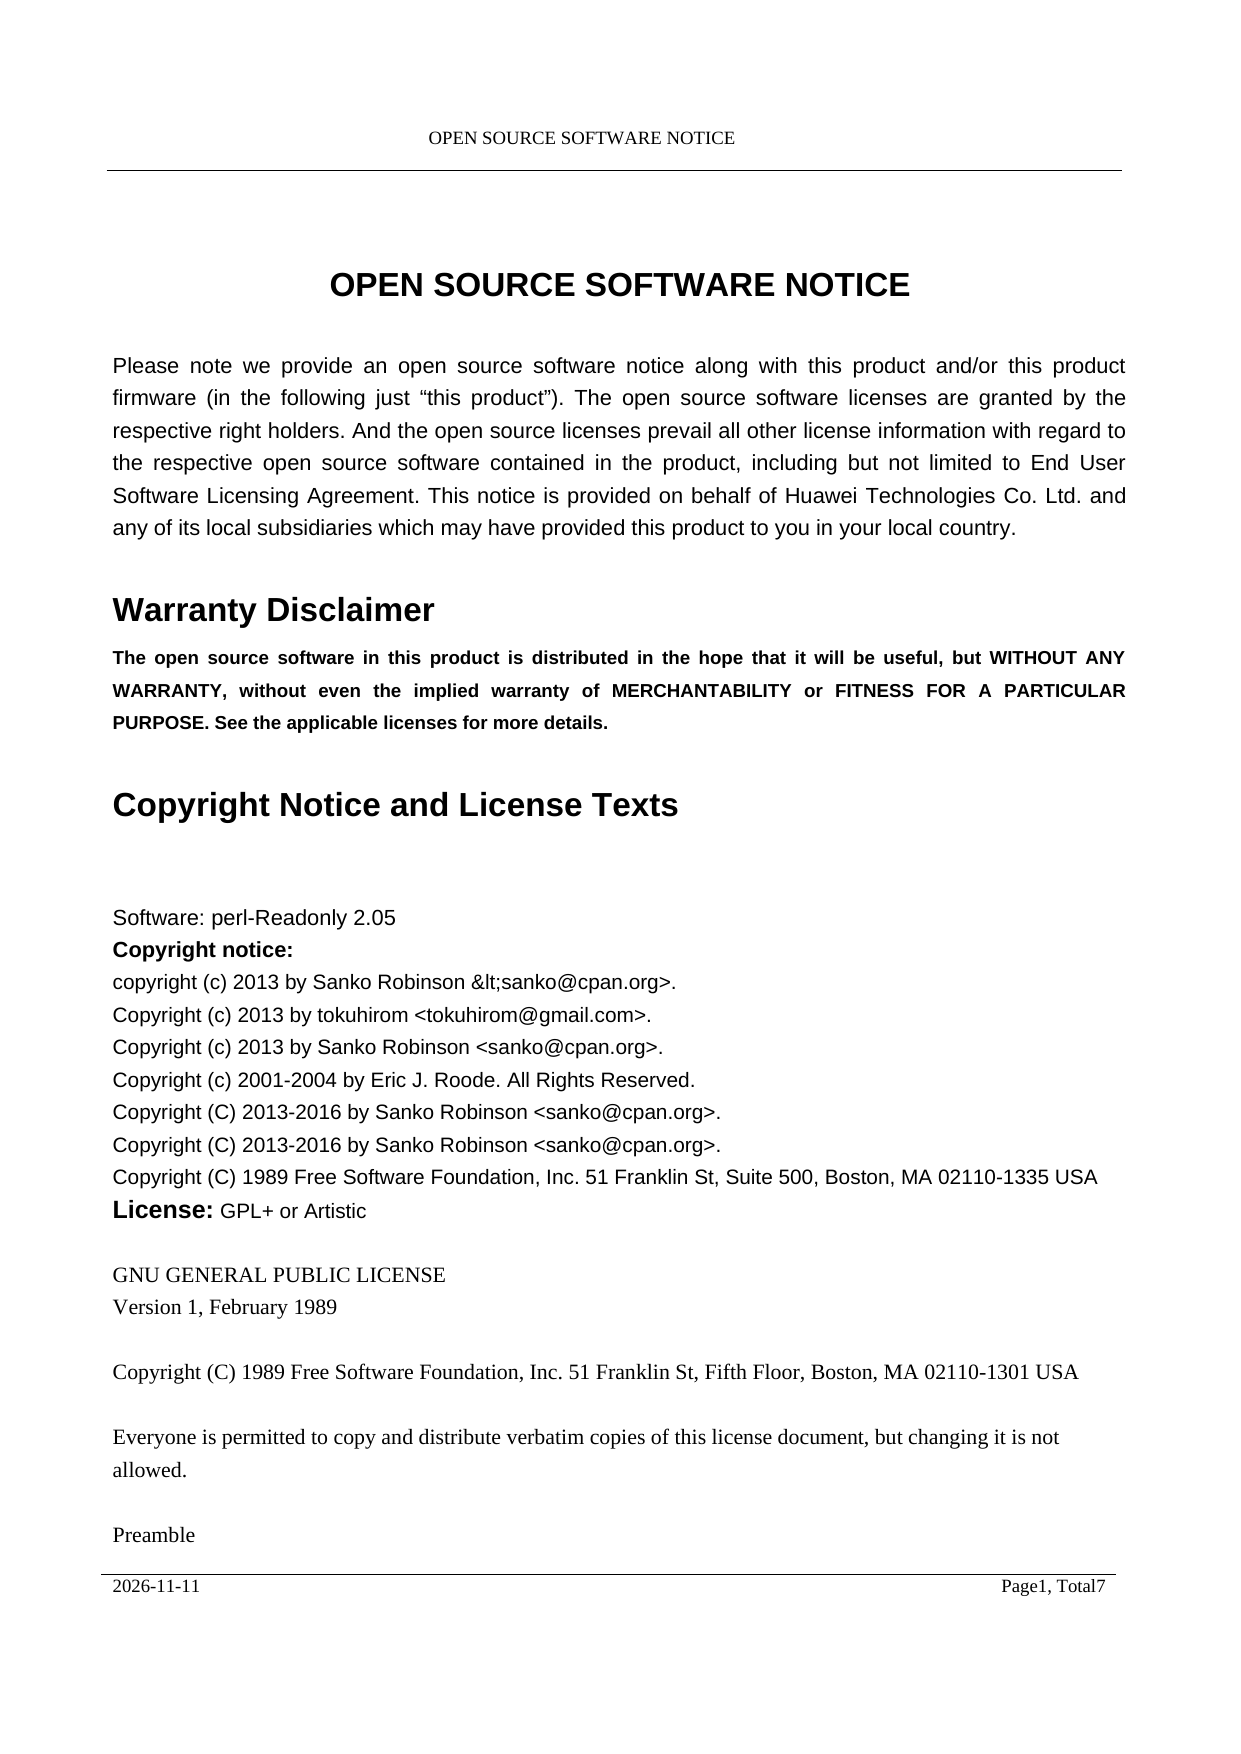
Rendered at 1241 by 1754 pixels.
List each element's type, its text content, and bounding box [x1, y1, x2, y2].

text Copyright notice: [112, 933, 1128, 966]
text Copyright (c) 2013 by Sanko Robinson <sanko@cpan.org>. [112, 1031, 1128, 1063]
text OPEN SOURCE SOFTWARE NOTICE [112, 251, 1128, 316]
text Copyright Notice and License Texts [112, 771, 1128, 836]
text Copyright (C) 2013-2016 by Sanko Robinson <sanko@cpan.org>. [112, 1096, 1128, 1128]
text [112, 1193, 1128, 1551]
text Copyright (c) 2001-2004 by Eric J. Roode. All Rights Reserved. [112, 1063, 1128, 1096]
text Please note we provide an open source software notice along with this product and/or this product firmware (in the following just “this product”). The open source software licenses are granted by the respective right holders. And the open source licenses prevail all other license information with regard to the respective open source software contained in the product, including but not limited to End User Software Licensing Agreement. This notice is provided on behalf of Huawei Technologies Co. Ltd. and any of its local subsidiaries which may have provided this product to you in your local country. [112, 349, 1128, 544]
text copyright (c) 2013 by Sanko Robinson &lt;sanko@cpan.org>. [112, 966, 1128, 998]
text Warranty Disclaimer [112, 576, 1128, 641]
text Copyright (C) 1989 Free Software Foundation, Inc. 51 Franklin St, Suite 500, Boston, MA 02110-1335 USA [112, 1161, 1128, 1193]
text Copyright (c) 2013 by tokuhirom <tokuhirom@gmail.com>. [112, 998, 1128, 1031]
text Software: perl-Readonly 2.05 [112, 901, 1128, 933]
text The open source software in this product is distributed in the hope that it will be useful, but WITHOUT ANY WARRANTY, without even the implied warranty of MERCHANTABILITY or FITNESS FOR A PARTICULAR PURPOSE. See the applicable licenses for more details. [112, 641, 1128, 739]
text Copyright (C) 2013-2016 by Sanko Robinson <sanko@cpan.org>. [112, 1128, 1128, 1161]
